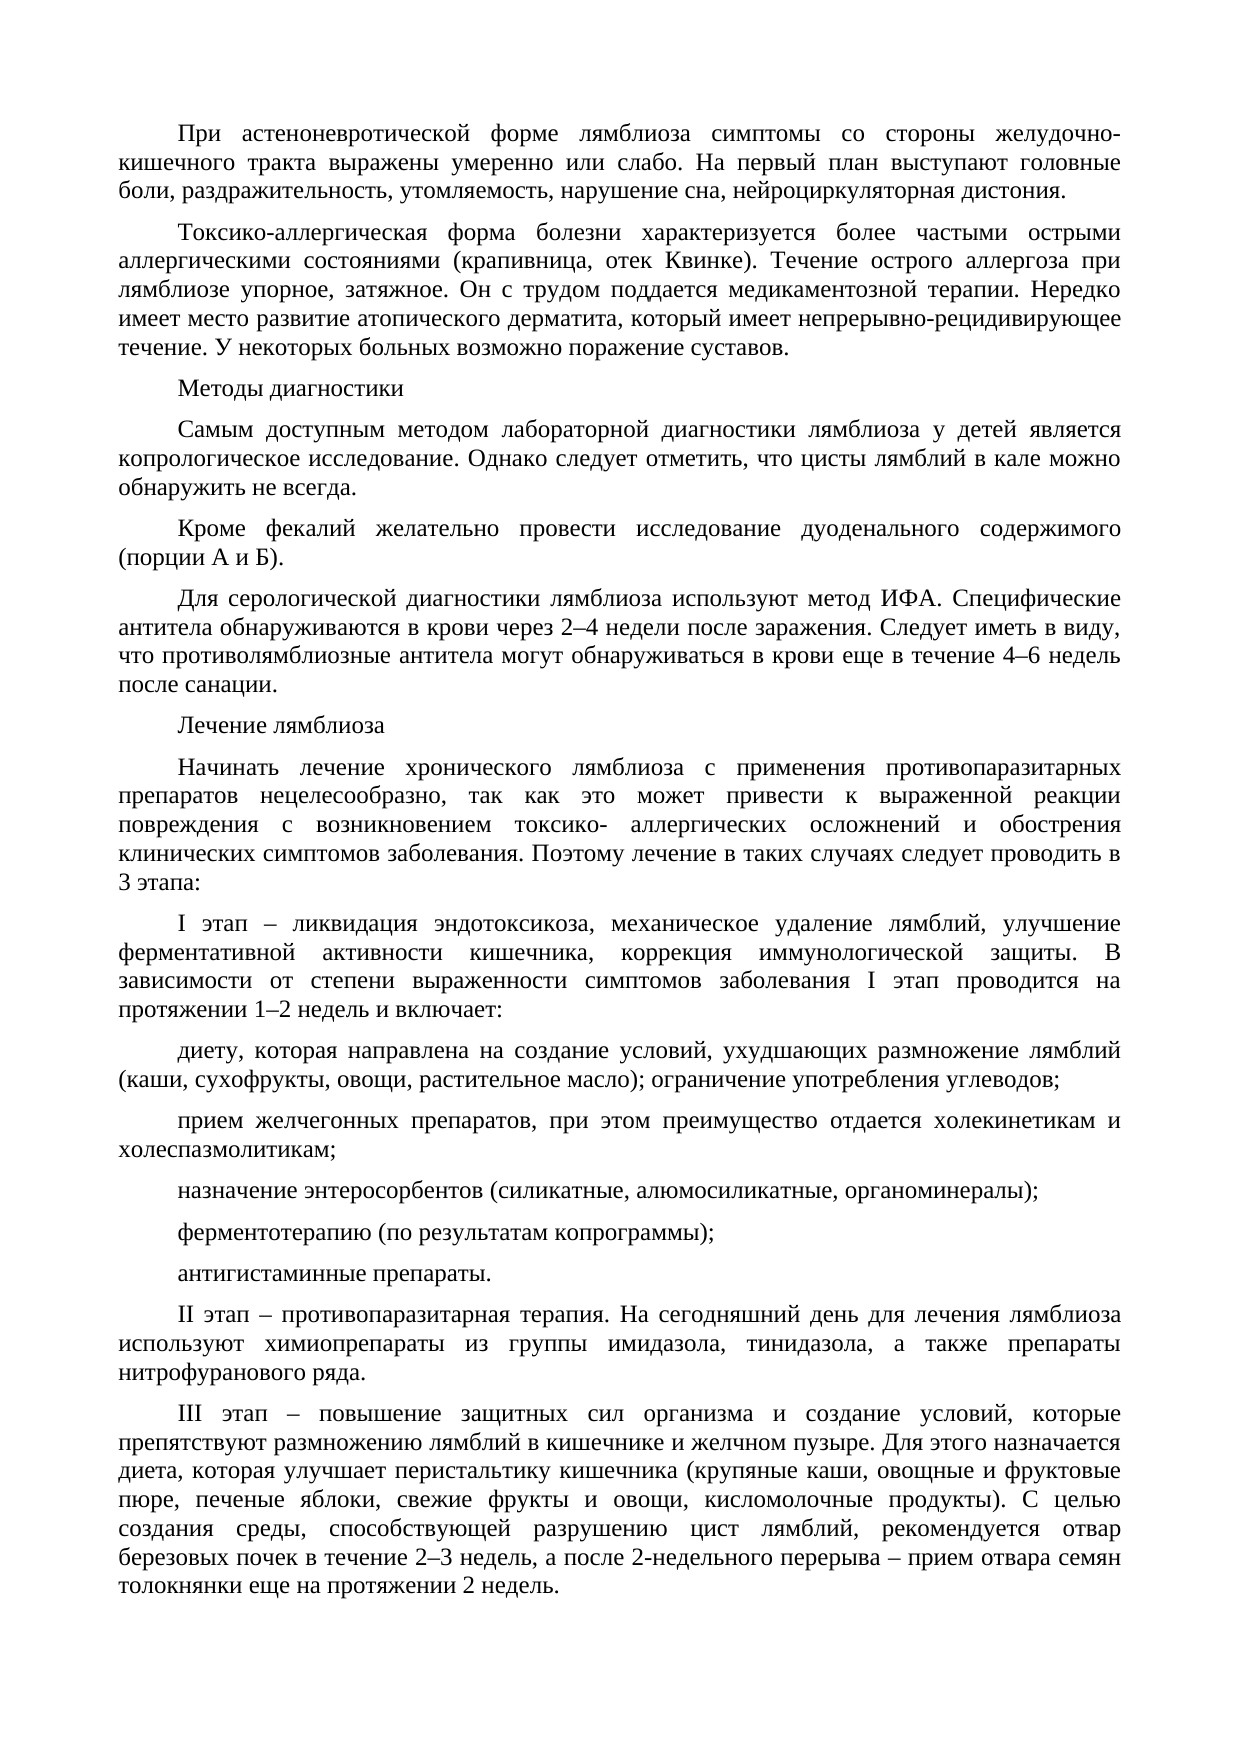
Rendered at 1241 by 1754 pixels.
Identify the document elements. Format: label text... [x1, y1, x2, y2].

text I этап – ликвидация эндотоксикоза, механическое удаление лямблий, улучшение ферментативной активности кишечника, коррекция иммунологической защиты. В зависимости от степени выраженности симптомов заболевания I этап проводится на протяжении 1–2 недель и включает: [118, 908, 1122, 1023]
text При астеноневротической форме лямблиоза симптомы со стороны желудочно- кишечного тракта выражены умеренно или слабо. На первый план выступают головные боли, раздражительность, утомляемость, нарушение сна, нейроциркуляторная дистония. [118, 118, 1122, 204]
text Токсико-аллергическая форма болезни характеризуется более частыми острыми аллергическими состояниями (крапивница, отек Квинке). Течение острого аллергоза при лямблиозе упорное, затяжное. Он с трудом поддается медикаментозной терапии. Нередко имеет место развитие атопического дерматита, который имеет непрерывно-рецидивирующее течение. У некоторых больных возможно поражение суставов. [118, 217, 1122, 361]
text прием желчегонных препаратов, при этом преимущество отдается холекинетикам и холеспазмолитикам; [118, 1106, 1122, 1163]
text II этап – противопаразитарная терапия. На сегодняшний день для лечения лямблиоза используют химиопрепараты из группы имидазола, тинидазола, а также препараты нитрофуранового ряда. [118, 1299, 1122, 1386]
text III этап – повышение защитных сил организма и создание условий, которые препятствуют размножению лямблий в кишечнике и желчном пузыре. Для этого назначается диета, которая улучшает перистальтику кишечника (крупяные каши, овощные и фруктовые пюре, печеные яблоки, свежие фрукты и овощи, кисломолочные продукты). С целью создания среды, способствующей разрушению цист лямблий, рекомендуется отвар березовых почек в течение 2–3 недель, а после 2-недельного перерыва – прием отвара семян толокнянки еще на протяжении 2 недель. [118, 1398, 1122, 1599]
text диету, которая направлена на создание условий, ухудшающих размножение лямблий (каши, сухофрукты, овощи, растительное масло); ограничение употребления углеводов; [118, 1036, 1122, 1093]
text Начинать лечение хронического лямблиоза с применения противопаразитарных препаратов нецелесообразно, так как это может привести к выраженной реакции повреждения с возникновением токсико- аллергических осложнений и обострения клинических симптомов заболевания. Поэтому лечение в таких случаях следует проводить в 3 этапа: [118, 752, 1122, 896]
text Методы диагностики [118, 373, 1122, 402]
text Кроме фекалий желательно провести исследование дуоденального содержимого (порции А и Б). [118, 513, 1122, 571]
text ферментотерапию (по результатам копрограммы); [118, 1217, 1122, 1246]
text Лечение лямблиоза [118, 711, 1122, 739]
text антигистаминные препараты. [118, 1258, 1122, 1287]
text Самым доступным методом лабораторной диагностики лямблиоза у детей является копрологическое исследование. Однако следует отметить, что цисты лямблий в кале можно обнаружить не всегда. [118, 414, 1122, 501]
text Для серологической диагностики лямблиоза используют метод ИФА. Специфические антитела обнаруживаются в крови через 2–4 недели после заражения. Следует иметь в виду, что противолямблиозные антитела могут обнаруживаться в крови еще в течение 4–6 недель после санации. [118, 583, 1122, 698]
text назначение энтеросорбентов (силикатные, алюмосиликатные, органоминералы); [118, 1176, 1122, 1204]
